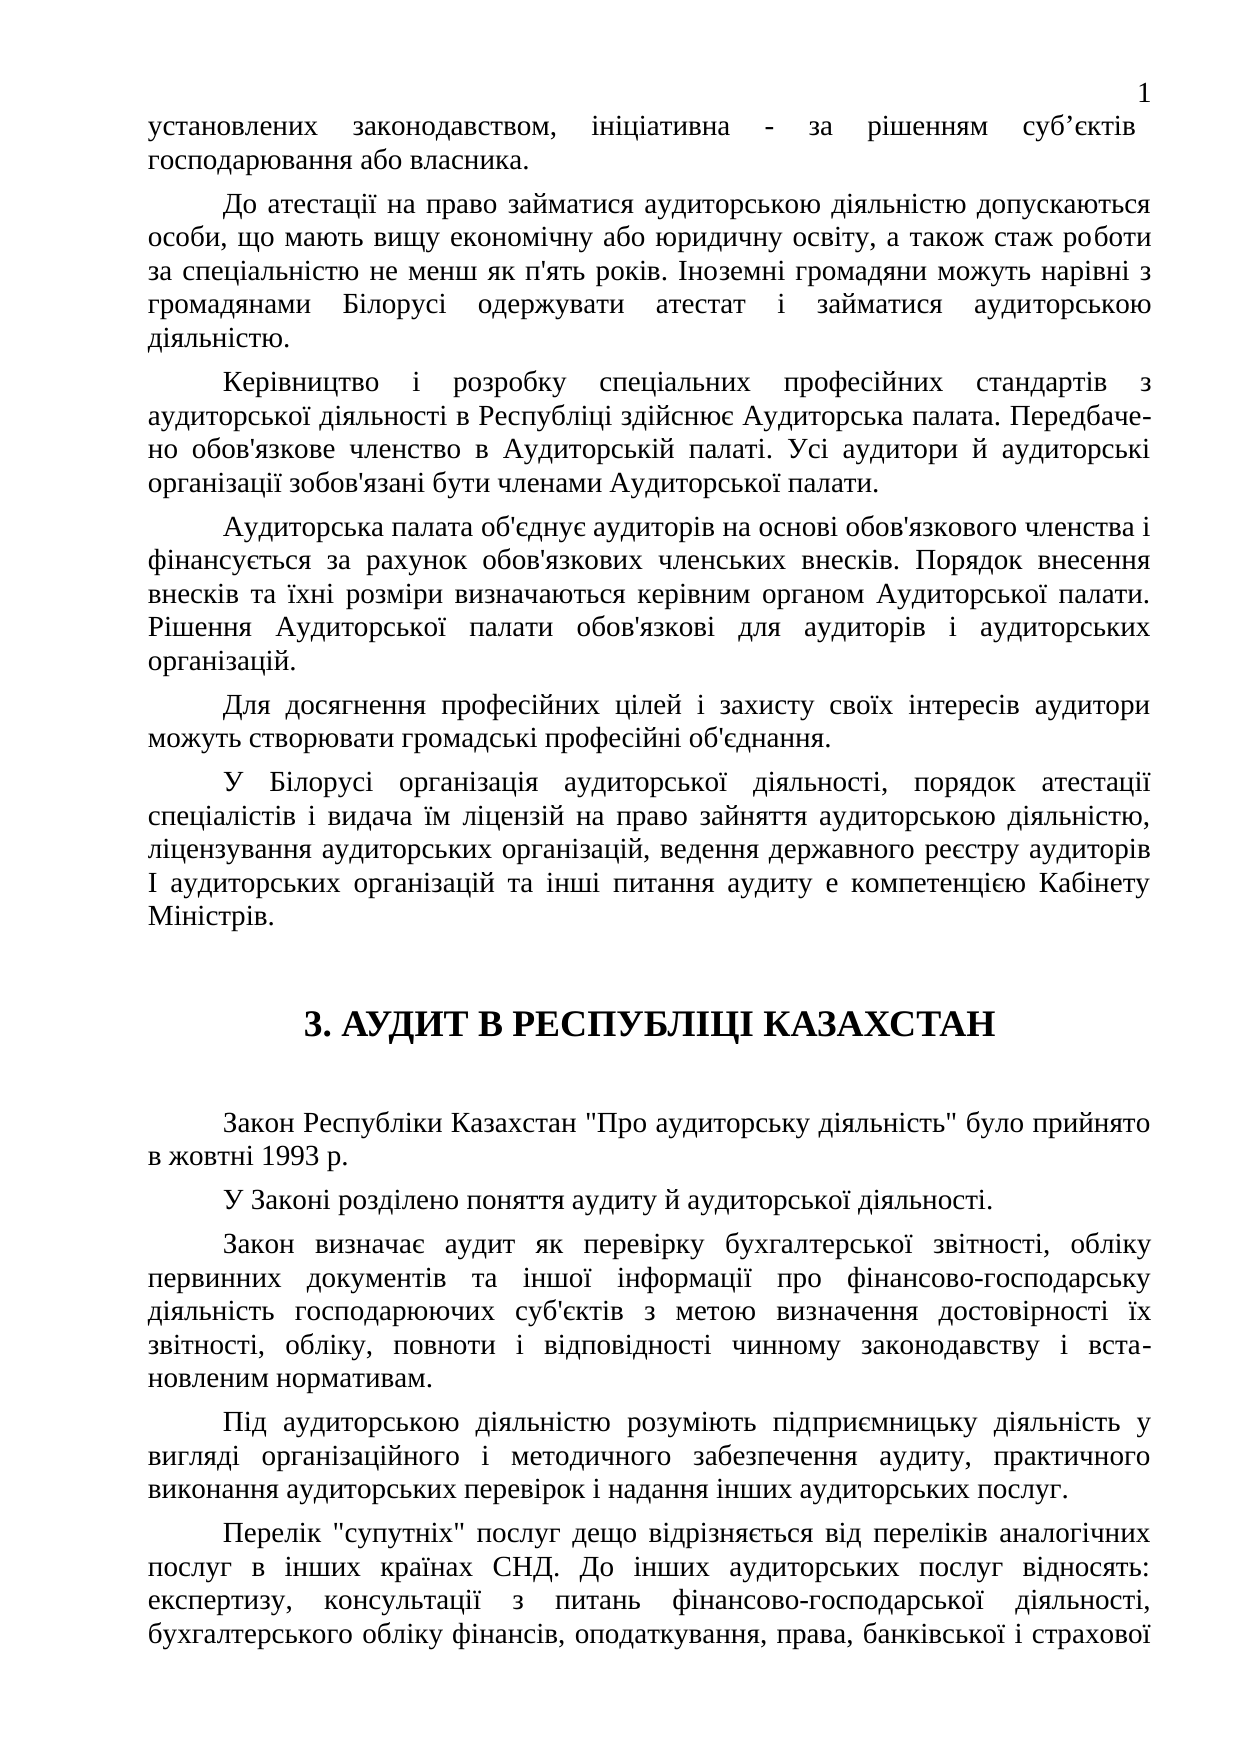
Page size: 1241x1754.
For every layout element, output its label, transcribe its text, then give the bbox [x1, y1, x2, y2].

text У Законі розділено поняття аудиту й аудиторської діяльності. [148, 1182, 1152, 1216]
text Під аудиторською діяльністю розуміють підприємницьку діяльність у вигляді організаційного і методичного забезпечення аудиту, практичного виконання аудиторських перевірок і надання інших аудиторських послуг. [148, 1404, 1152, 1505]
text Керівництво і розробку спеціальних професійних стандартів з аудиторської діяльності в Республіці здійснює Аудиторська палата. Передбачено обов'язкове членство в Аудиторській палаті. Усі аудитори й аудиторські організації зобов'язані бути членами Аудиторської палати. [148, 364, 1152, 498]
text До атестації на право займатися аудиторською діяльністю допускаються особи, що мають вищу економічну або юридичну освіту, а також стаж роботи за спеціальністю не менш як п'ять років. Іноземні громадяни можуть нарівні з громадянами Білорусі одержувати атестат і займатися аудиторською діяльністю. [148, 186, 1152, 354]
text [148, 108, 1152, 176]
text Для досягнення професійних цілей і захисту своїх інтересів аудитори можуть створювати громадські професійні об'єднання. [148, 687, 1152, 754]
text Закон визначає аудит як перевірку бухгалтерської звітності, обліку первинних документів та іншої інформації про фінансово-господарську діяльність господарюючих суб'єктів з метою визначення достовірності їх звітності, обліку, повноти і відповідності чинному законодавству і встановленим нормативам. [148, 1226, 1152, 1394]
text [148, 1515, 1152, 1649]
subtitle 3. АУДИТ В РЕСПУБЛІЦІ КАЗАХСТАН [148, 1001, 1152, 1044]
text Закон Республіки Казахстан "Про аудиторську діяльність" було прийнято в жовтні 1993 р. [148, 1105, 1152, 1172]
text У Білорусі організація аудиторської діяльності, порядок атестації спеціалістів і видача їм ліцензій на право зайняття аудиторською діяльністю, ліцензування аудиторських організацій, ведення державного реєстру аудиторів І аудиторських організацій та інші питання аудиту е компетенцією Кабінету Міністрів. [148, 764, 1152, 932]
text Аудиторська палата об'єднує аудиторів на основі обов'язкового членства і фінансується за рахунок обов'язкових членських внесків. Порядок внесення внесків та їхні розміри визначаються керівним органом Аудиторської палати. Рішення Аудиторської палати обов'язкові для аудиторів і аудиторських організацій. [148, 509, 1152, 676]
